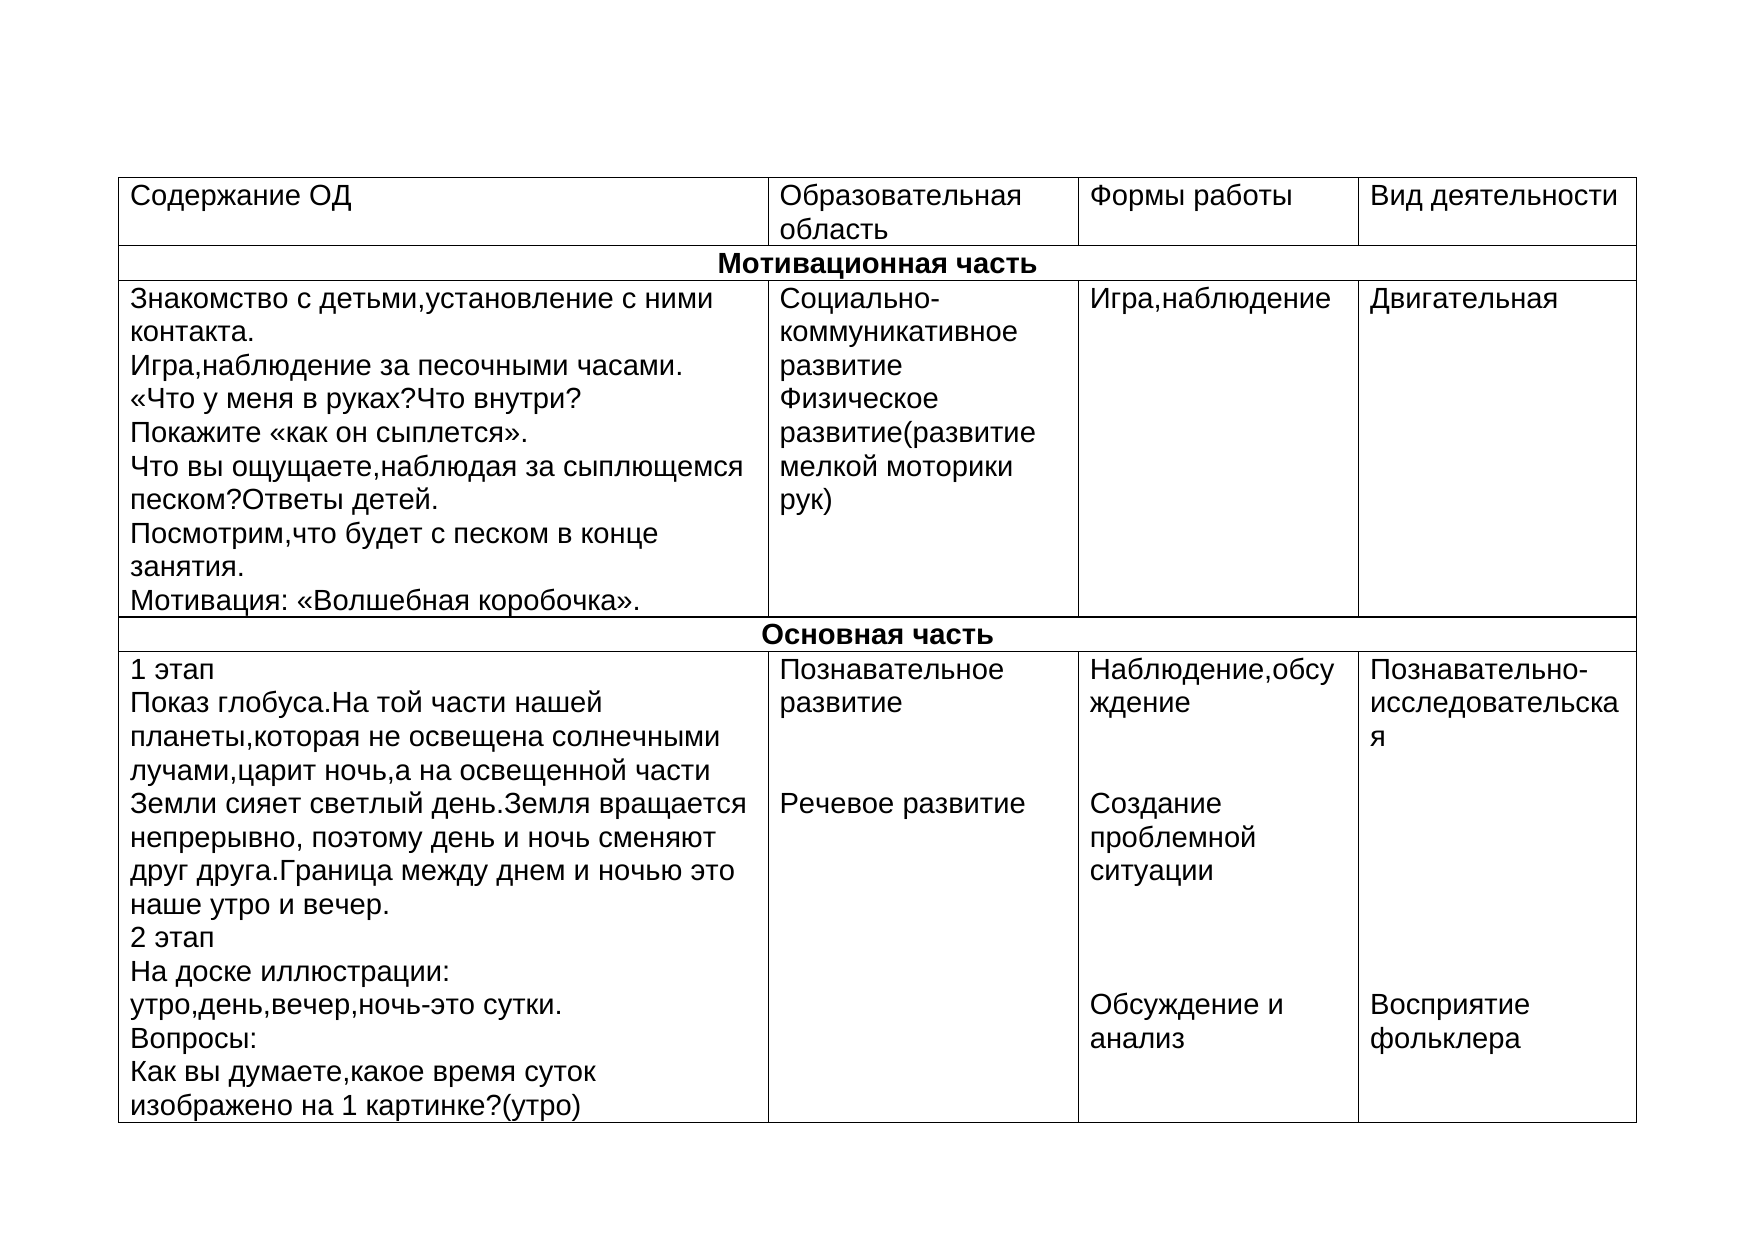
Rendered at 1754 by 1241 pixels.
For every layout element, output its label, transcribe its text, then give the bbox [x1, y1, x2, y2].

table_header Вид деятельности [1359, 178, 1636, 245]
table_header Формы работы [1079, 178, 1358, 245]
table_header Содержание ОД [119, 178, 768, 245]
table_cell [119, 652, 768, 1122]
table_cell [1079, 652, 1358, 1122]
table_cell Знакомство с детьми,установление с ними контакта. Игра,наблюдение за песочными часами. «Что у меня в руках?Что внутри? Покажите «как он сыплется». Что вы ощущаете,наблюдая за сыплющемся песком?Ответы детей. Посмотрим,что будет с песком в конце занятия. Мотивация: «Волшебная коробочка». [119, 281, 768, 616]
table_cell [1359, 652, 1636, 1122]
table_cell Основная часть [119, 618, 1636, 651]
table_cell Игра,наблюдение [1079, 281, 1358, 616]
table_cell Двигательная [1359, 281, 1636, 616]
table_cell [769, 652, 1078, 1122]
table_cell Мотивационная часть [119, 246, 1636, 280]
table_cell Социально-коммуникативное развитие Физическое развитие(развитие мелкой моторики рук) [769, 281, 1078, 616]
table_header Образовательная область [769, 178, 1078, 245]
